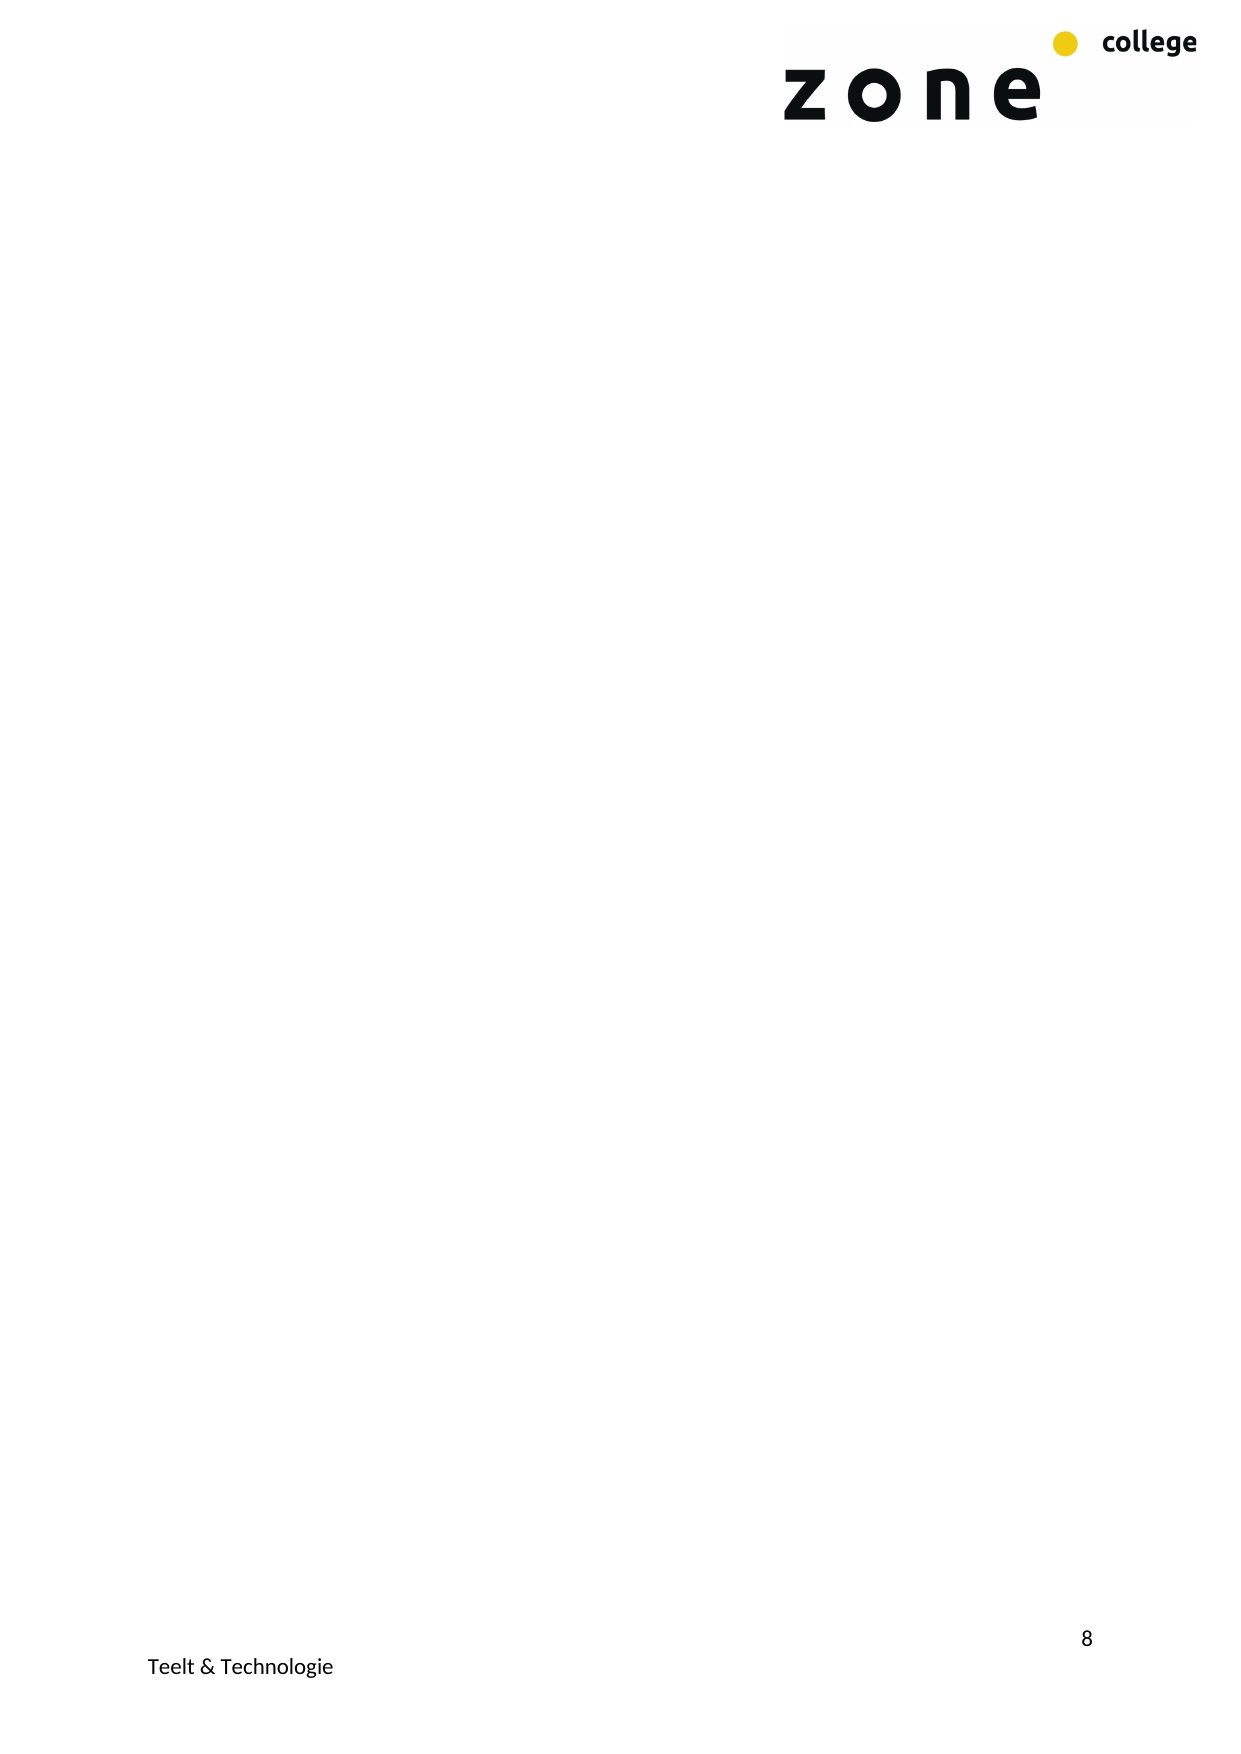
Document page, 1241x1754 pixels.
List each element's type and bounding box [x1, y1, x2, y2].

picture [784, 29, 1197, 122]
